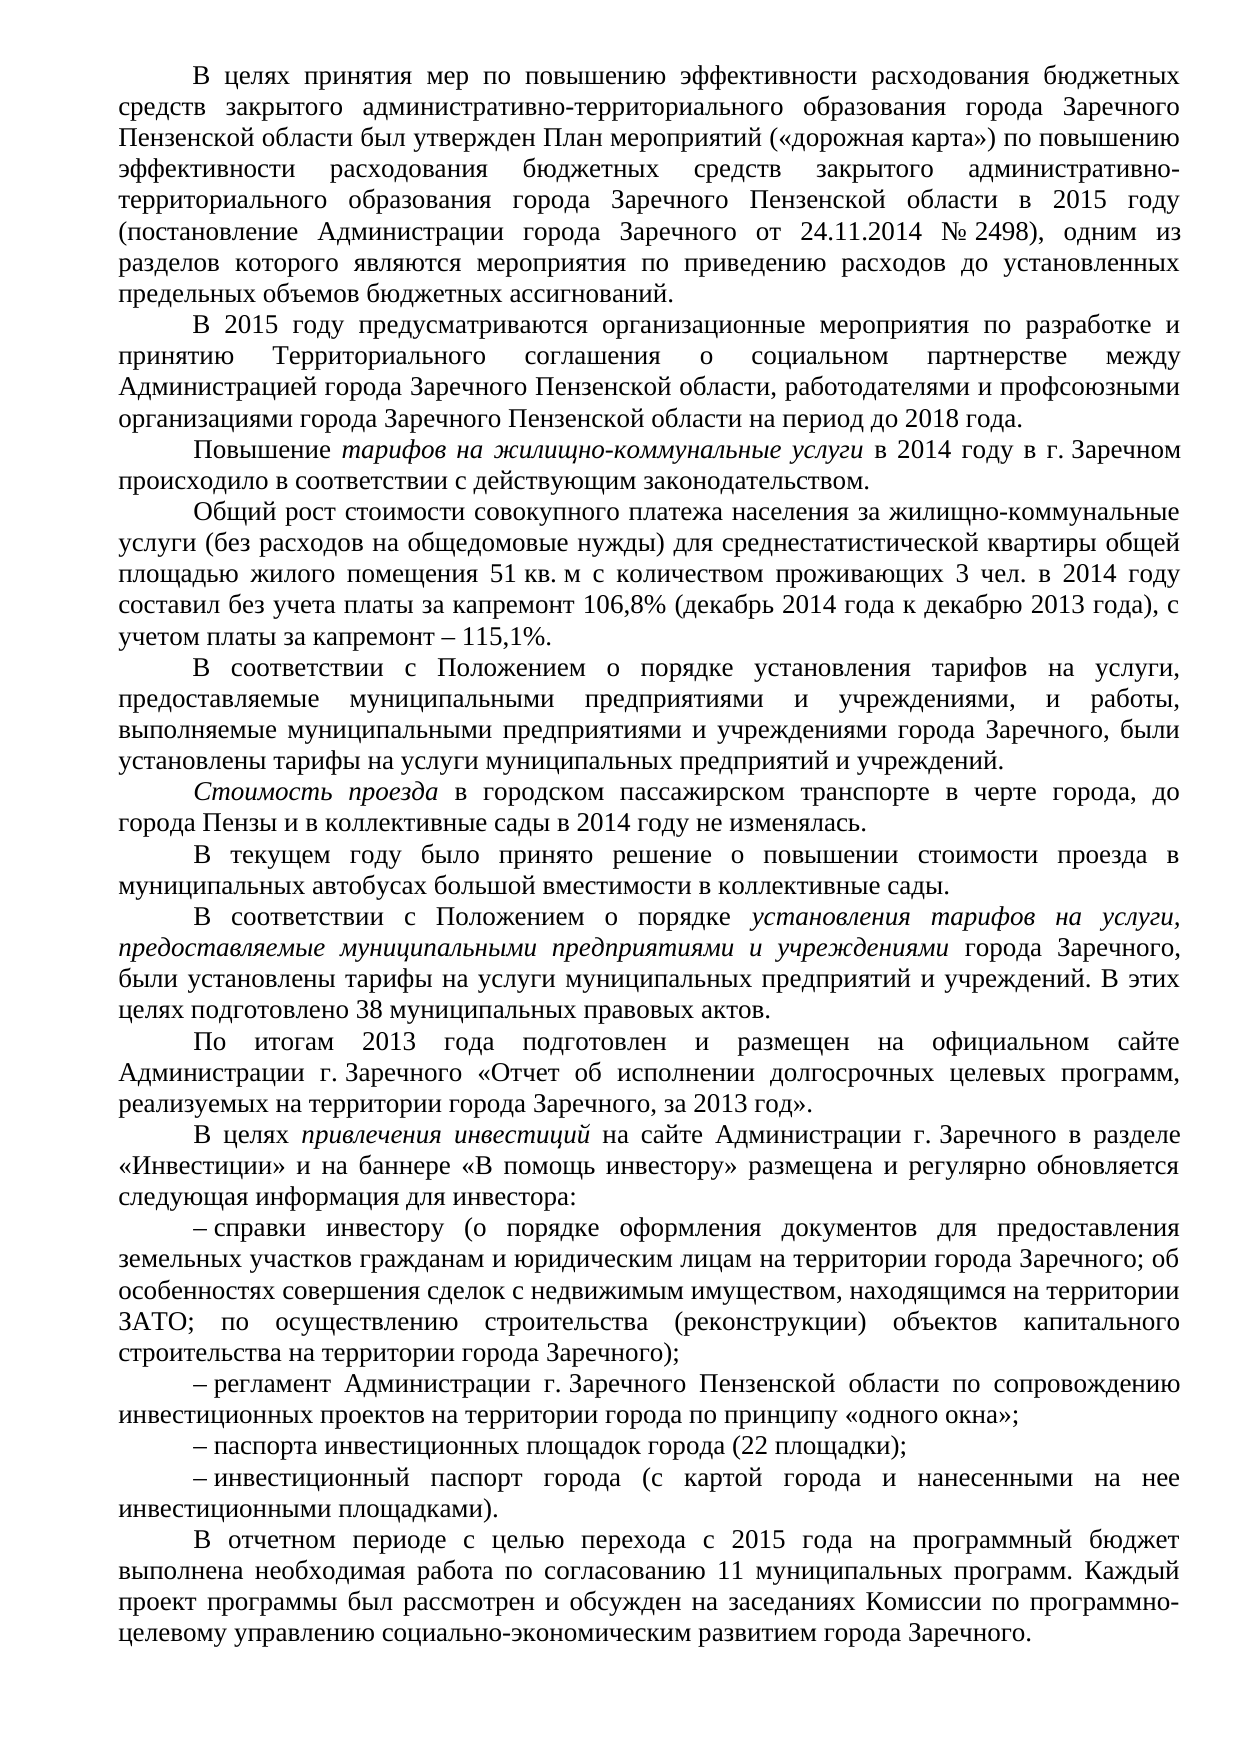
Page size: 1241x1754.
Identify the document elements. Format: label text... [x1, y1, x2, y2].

text В 2015 году предусматриваются организационные мероприятия по разработке и принятию Территориального соглашения о социальном партнерстве между Администрацией города Заречного Пензенской области, работодателями и профсоюзными организациями города Заречного Пензенской области на период до 2018 года. [118, 308, 1181, 433]
text – инвестиционный паспорт города (с картой города и нанесенными на нее инвестиционными площадками). [118, 1461, 1181, 1523]
text В целях принятия мер по повышению эффективности расходования бюджетных средств закрытого административно-территориального образования города Заречного Пензенской области был утвержден План мероприятий («дорожная карта») по повышению эффективности расходования бюджетных средств закрытого административно-территориального образования города Заречного Пензенской области в 2015 году (постановление Администрации города Заречного от 24.11.2014 № 2498), одним из разделов которого являются мероприятия по приведению расходов до установленных предельных объемов бюджетных ассигнований. [118, 59, 1181, 308]
text – паспорта инвестиционных площадок города (22 площадки); [118, 1429, 1181, 1461]
text В соответствии с Положением о порядке установления тарифов на услуги, предоставляемые муниципальными предприятиями и учреждениями города Заречного, были установлены тарифы на услуги муниципальных предприятий и учреждений. В этих целях подготовлено 38 муниципальных правовых актов. [118, 900, 1181, 1024]
text – регламент Администрации г. Заречного Пензенской области по сопровождению инвестиционных проектов на территории города по принципу «одного окна»; [118, 1367, 1181, 1429]
text В соответствии с Положением о порядке установления тарифов на услуги, предоставляемые муниципальными предприятиями и учреждениями, и работы, выполняемые муниципальными предприятиями и учреждениями города Заречного, были установлены тарифы на услуги муниципальных предприятий и учреждений. [118, 651, 1181, 775]
text В целях привлечения инвестиций на сайте Администрации г. Заречного в разделе «Инвестиции» и на баннере «В помощь инвестору» размещена и регулярно обновляется следующая информация для инвестора: [118, 1118, 1181, 1211]
text Повышение тарифов на жилищно-коммунальные услуги в 2014 году в г. Заречном происходило в соответствии с действующим законодательством. [118, 433, 1181, 495]
text В текущем году было принято решение о повышении стоимости проезда в муниципальных автобусах большой вместимости в коллективные сады. [118, 838, 1181, 900]
text Стоимость проезда в городском пассажирском транспорте в черте города, до города Пензы и в коллективные сады в 2014 году не изменялась. [118, 775, 1181, 838]
text В отчетном периоде с целью перехода с 2015 года на программный бюджет выполнена необходимая работа по согласованию 11 муниципальных программ. Каждый проект программы был рассмотрен и обсужден на заседаниях Комиссии по программно-целевому управлению социально-экономическим развитием города Заречного. [118, 1523, 1181, 1647]
text – справки инвестору (о порядке оформления документов для предоставления земельных участков гражданам и юридическим лицам на территории города Заречного; об особенностях совершения сделок с недвижимым имуществом, находящимся на территории ЗАТО; по осуществлению строительства (реконструкции) объектов капитального строительства на территории города Заречного); [118, 1211, 1181, 1367]
text Общий рост стоимости совокупного платежа населения за жилищно-коммунальные услуги (без расходов на общедомовые нужды) для среднестатистической квартиры общей площадью жилого помещения 51 кв. м с количеством проживающих 3 чел. в 2014 году составил без учета платы за капремонт 106,8% (декабрь 2014 года к декабрю 2013 года), с учетом платы за капремонт – 115,1%. [118, 495, 1181, 651]
text По итогам 2013 года подготовлен и размещен на официальном сайте Администрации г. Заречного «Отчет об исполнении долгосрочных целевых программ, реализуемых на территории города Заречного, за 2013 год». [118, 1024, 1181, 1118]
